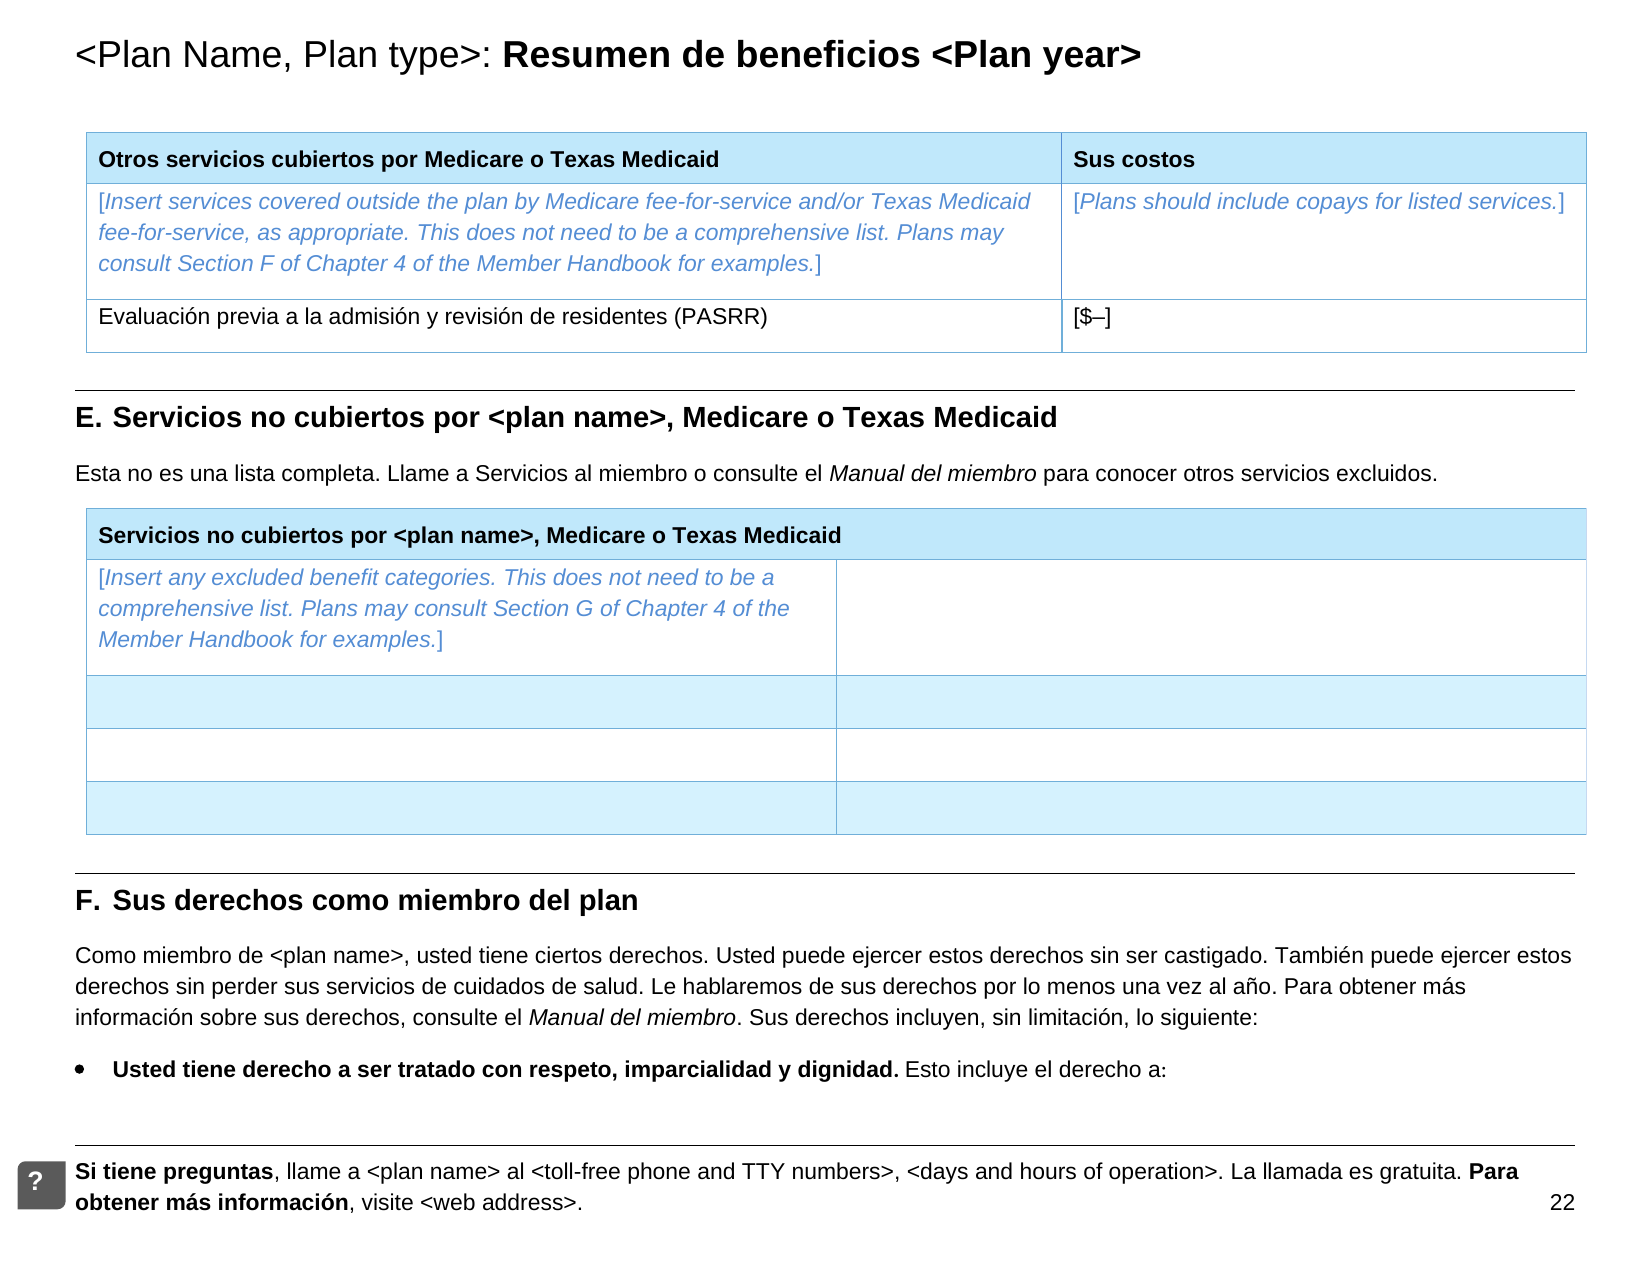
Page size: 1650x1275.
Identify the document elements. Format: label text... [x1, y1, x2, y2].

table_cell [837, 560, 1586, 675]
text Esta no es una lista completa. Llame a Servicios al miembro o consulte el Manual del miembro para conocer otros servicios excluidos. [75, 456, 1575, 487]
subtitle Sus derechos como miembro del plan [75, 874, 1575, 917]
table_cell [837, 782, 1586, 834]
list Usted tiene derecho a ser tratado con respeto, imparcialidad y dignidad. Esto incluye el derecho a: [75, 1053, 1537, 1084]
table_cell [87, 782, 836, 834]
table_cell [$–] [1063, 300, 1586, 352]
table_cell [Insert any excluded benefit categories. This does not need to be a comprehensive list. Plans may consult Section G of Chapter 4 of the Member Handbook for examples.] [87, 560, 836, 675]
table_cell Evaluación previa a la admisión y revisión de residentes (PASRR) [87, 300, 1061, 352]
table_cell [837, 676, 1586, 728]
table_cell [1062, 184, 1586, 299]
table_cell [87, 729, 836, 781]
subtitle Servicios no cubiertos por <plan name>, Medicare o Texas Medicaid [75, 391, 1575, 435]
table_cell [87, 676, 836, 728]
text Como miembro de <plan name>, usted tiene ciertos derechos. Usted puede ejercer estos derechos sin ser castigado. También puede ejercer estos derechos sin perder sus servicios de cuidados de salud. Le hablaremos de sus derechos por lo menos una vez al año. Para obtener más información sobre sus derechos, consulte el Manual del miembro. Sus derechos incluyen, sin limitación, lo siguiente: [75, 938, 1575, 1032]
table_header Sus costos [1062, 133, 1586, 183]
table_header Otros servicios cubiertos por Medicare o Texas Medicaid [87, 133, 1061, 183]
table_header Servicios no cubiertos por <plan name>, Medicare o Texas Medicaid [87, 509, 1586, 559]
table_cell [837, 729, 1586, 781]
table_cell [87, 184, 1061, 299]
